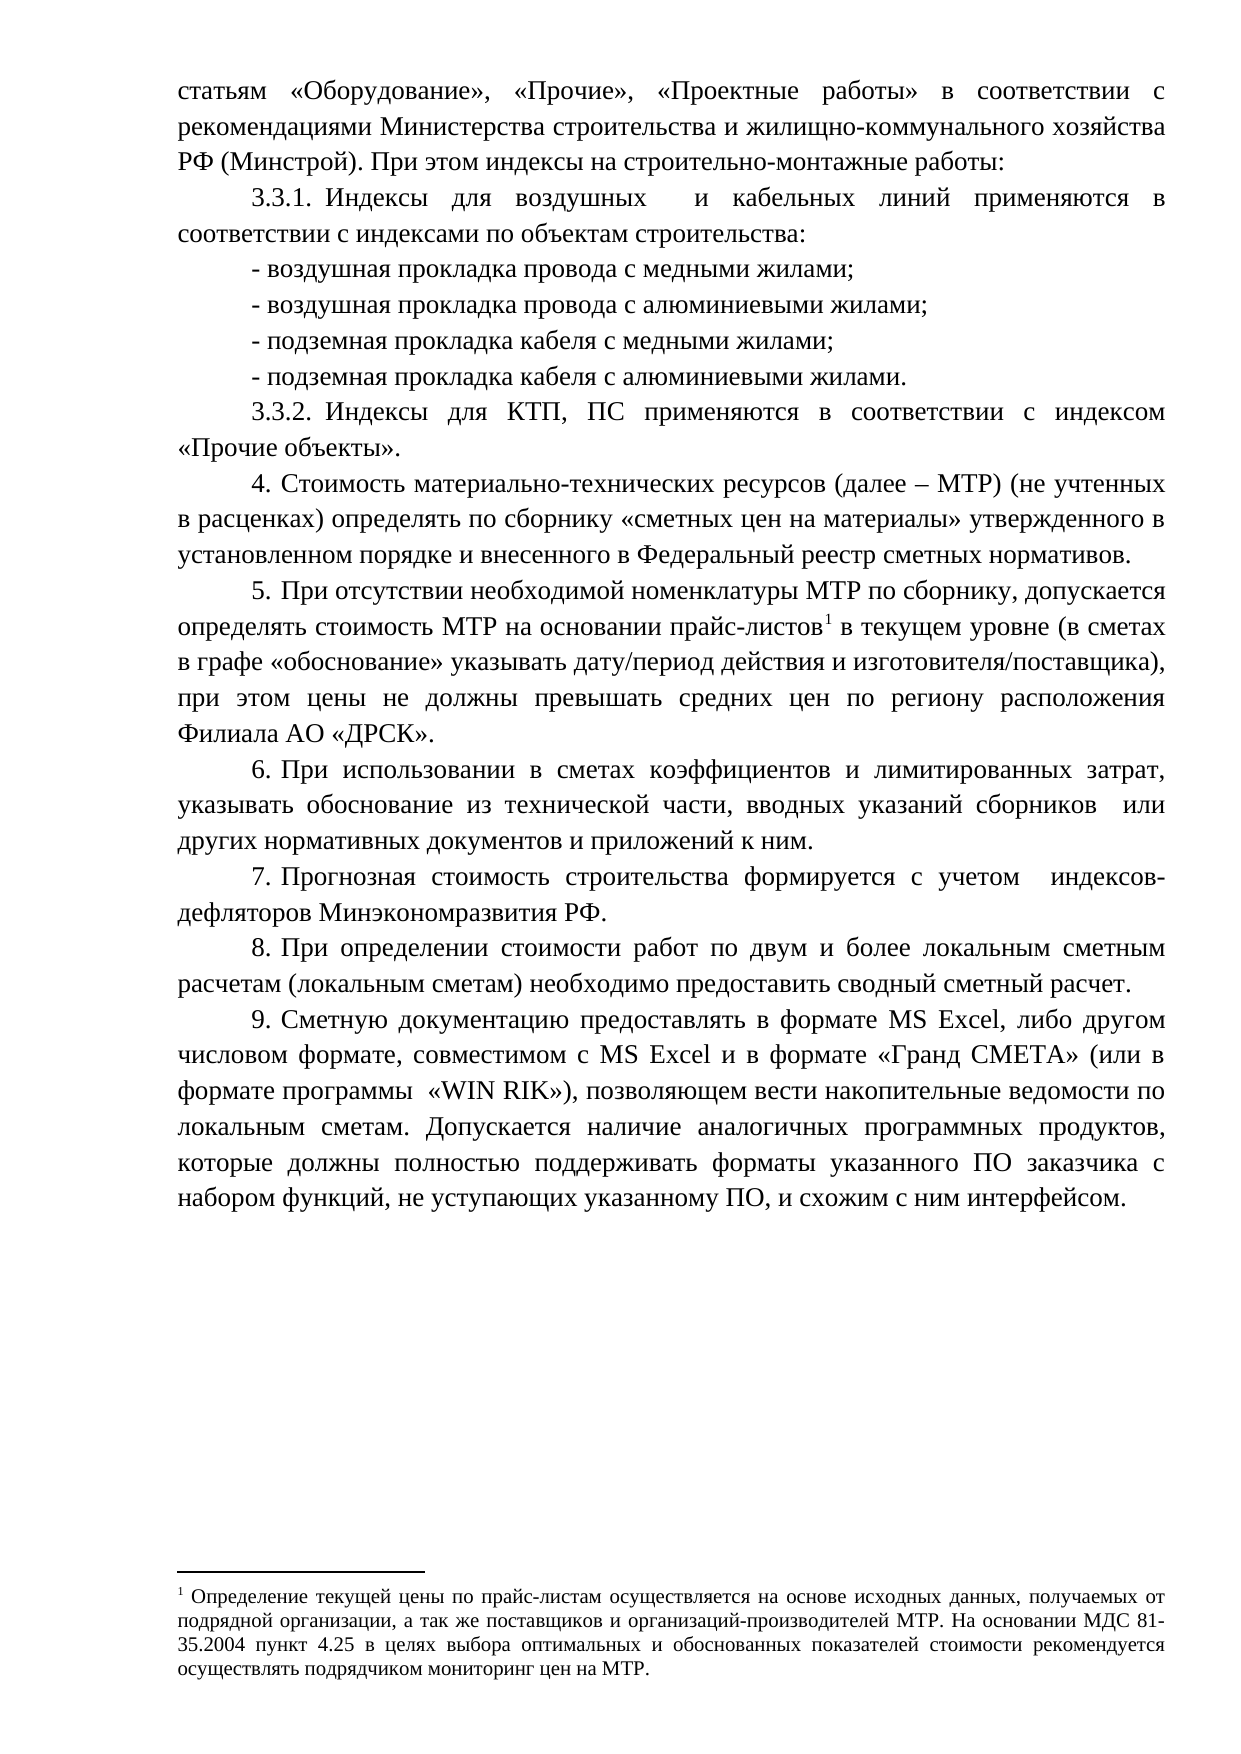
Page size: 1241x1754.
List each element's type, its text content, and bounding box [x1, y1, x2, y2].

text 5. При отсутствии необходимой номенклатуры МТР по сборнику, допускается определять стоимость МТР на основании прайс-листов в текущем уровне (в сметах в графе «обоснование» указывать дату/период действия и изготовителя/поставщика), при этом цены не должны превышать средних цен по региону расположения Филиала АО «ДРСК». [177, 574, 1167, 748]
list Сметную документацию предоставлять в формате MS Excel, либо другом числовом формате, совместимом с MS Excel и в формате «Гранд СМЕТА» (или в формате программы «WIN RIK»), позволяющем вести накопительные ведомости по локальным сметам. Допускается наличие аналогичных программных продуктов, которые должны полностью поддерживать форматы указанного ПО заказчика с набором функций, не уступающих указанному ПО, и схожим с ним интерфейсом. [177, 1003, 1167, 1213]
list Прогнозная стоимость строительства формируется с учетом индексов-дефляторов Минэкономразвития РФ. [177, 860, 1167, 927]
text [177, 74, 1167, 176]
text - воздушная прокладка провода с медными жилами; [177, 252, 1167, 284]
text 4. Стоимость материально-технических ресурсов (далее – МТР) (не учтенных в расценках) определять по сборнику «сметных цен на материалы» утвержденного в установленном порядке и внесенного в Федеральный реестр сметных нормативов. [177, 467, 1167, 569]
text 3.3.1. Индексы для воздушных и кабельных линий применяются в соответствии с индексами по объектам строительства: [177, 181, 1167, 248]
list При использовании в сметах коэффициентов и лимитированных затрат, указывать обоснование из технической части, вводных указаний сборников или других нормативных документов и приложений к ним. [177, 753, 1167, 855]
text - подземная прокладка кабеля с медными жилами; [177, 324, 1167, 355]
text - воздушная прокладка провода с алюминиевыми жилами; [177, 288, 1167, 319]
text 3.3.2. Индексы для КТП, ПС применяются в соответствии с индексом «Прочие объекты». [177, 395, 1167, 462]
text - подземная прокладка кабеля с алюминиевыми жилами. [177, 360, 1167, 391]
list При определении стоимости работ по двум и более локальным сметным расчетам (локальным сметам) необходимо предоставить сводный сметный расчет. [177, 931, 1167, 998]
